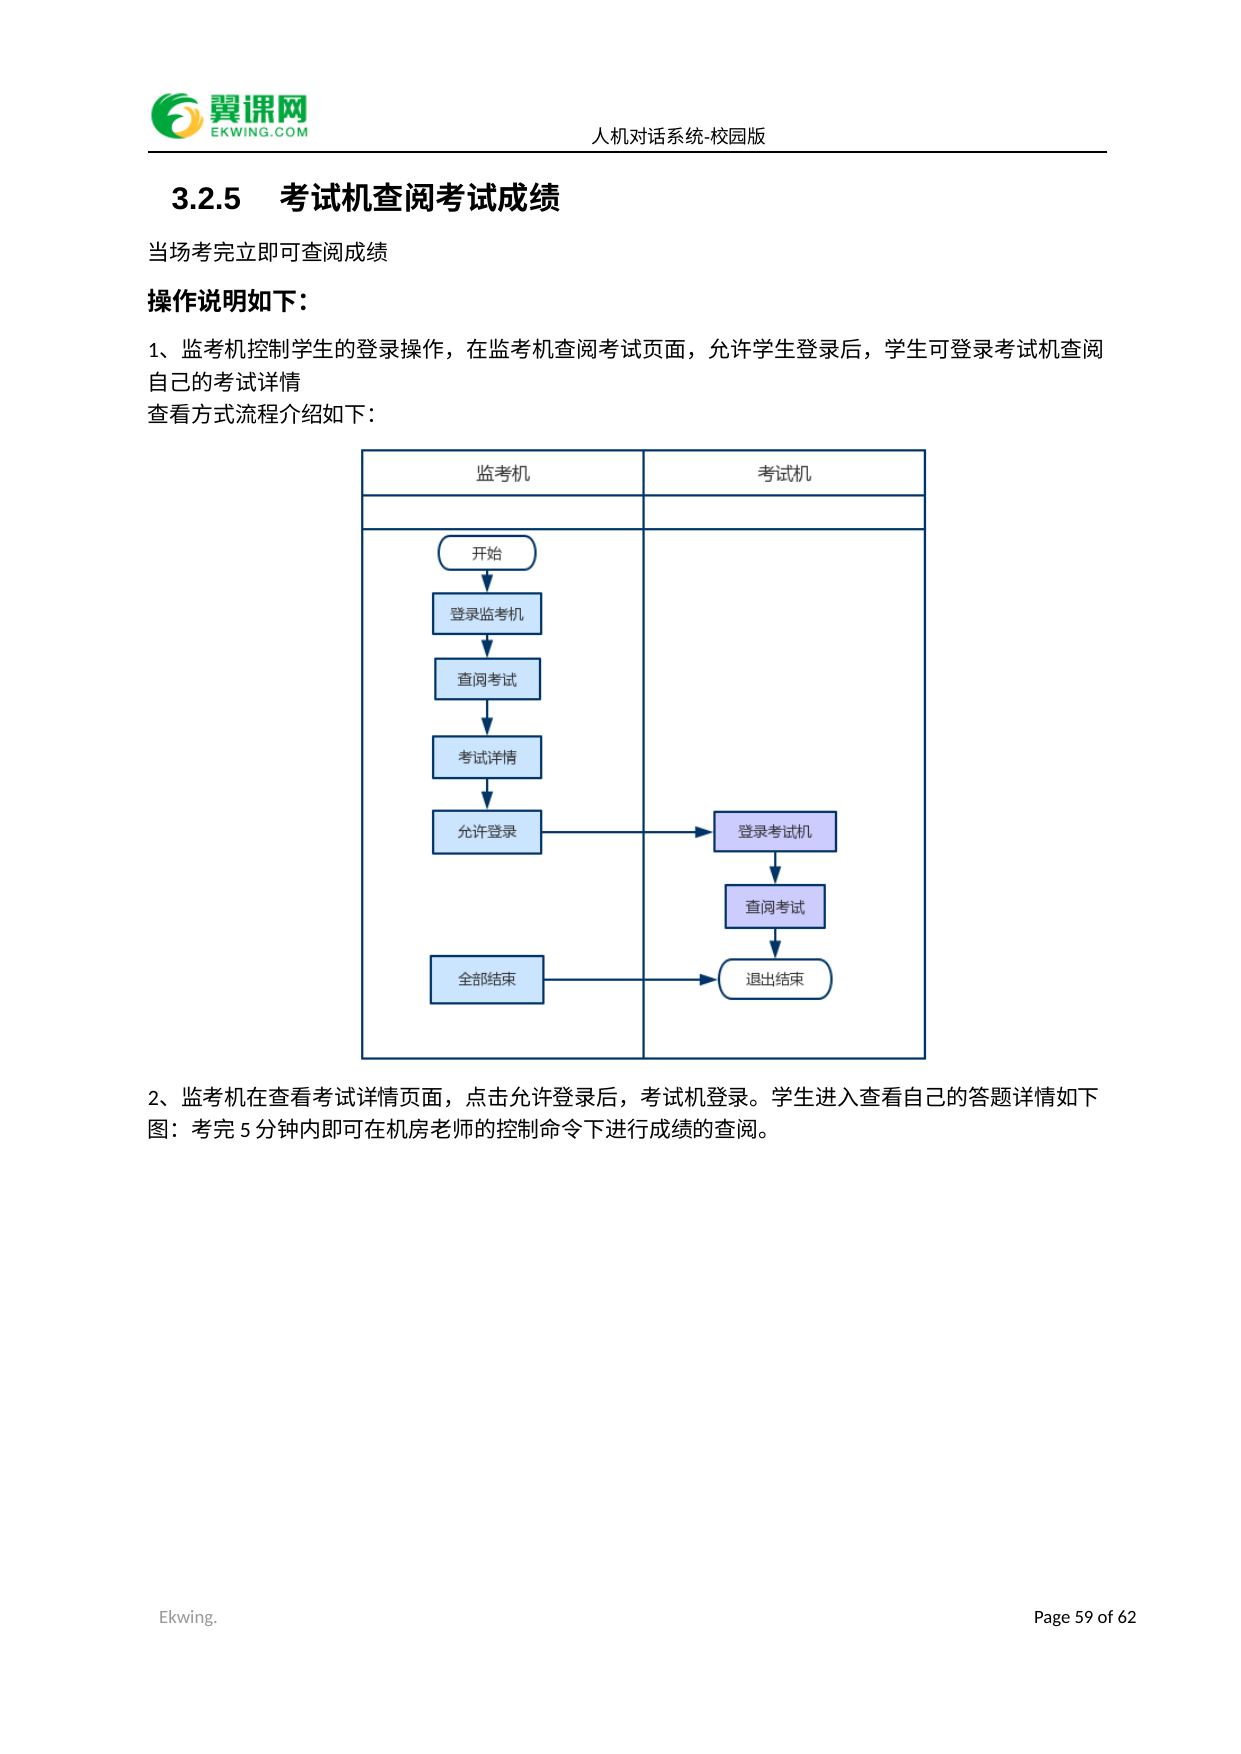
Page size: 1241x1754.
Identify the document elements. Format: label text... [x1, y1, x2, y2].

text 查看方式流程介绍如下： [148, 397, 1107, 429]
subtitle 考试机查阅考试成绩 [171, 163, 1107, 228]
picture [147, 88, 317, 144]
text 1、监考机控制学生的登录操作，在监考机查阅考试页面，允许学生登录后，学生可登录考试机查阅自己的考试详情 [148, 332, 1107, 397]
text 当场考完立即可查阅成绩 [148, 234, 1107, 267]
text 操作说明如下： [148, 267, 1107, 332]
picture [315, 429, 952, 1080]
text 2、监考机在查看考试详情页面，点击允许登录后，考试机登录。学生进入查看自己的答题详情如下图：考完5分钟内即可在机房老师的控制命令下进行成绩的查阅。 [148, 1079, 1107, 1144]
